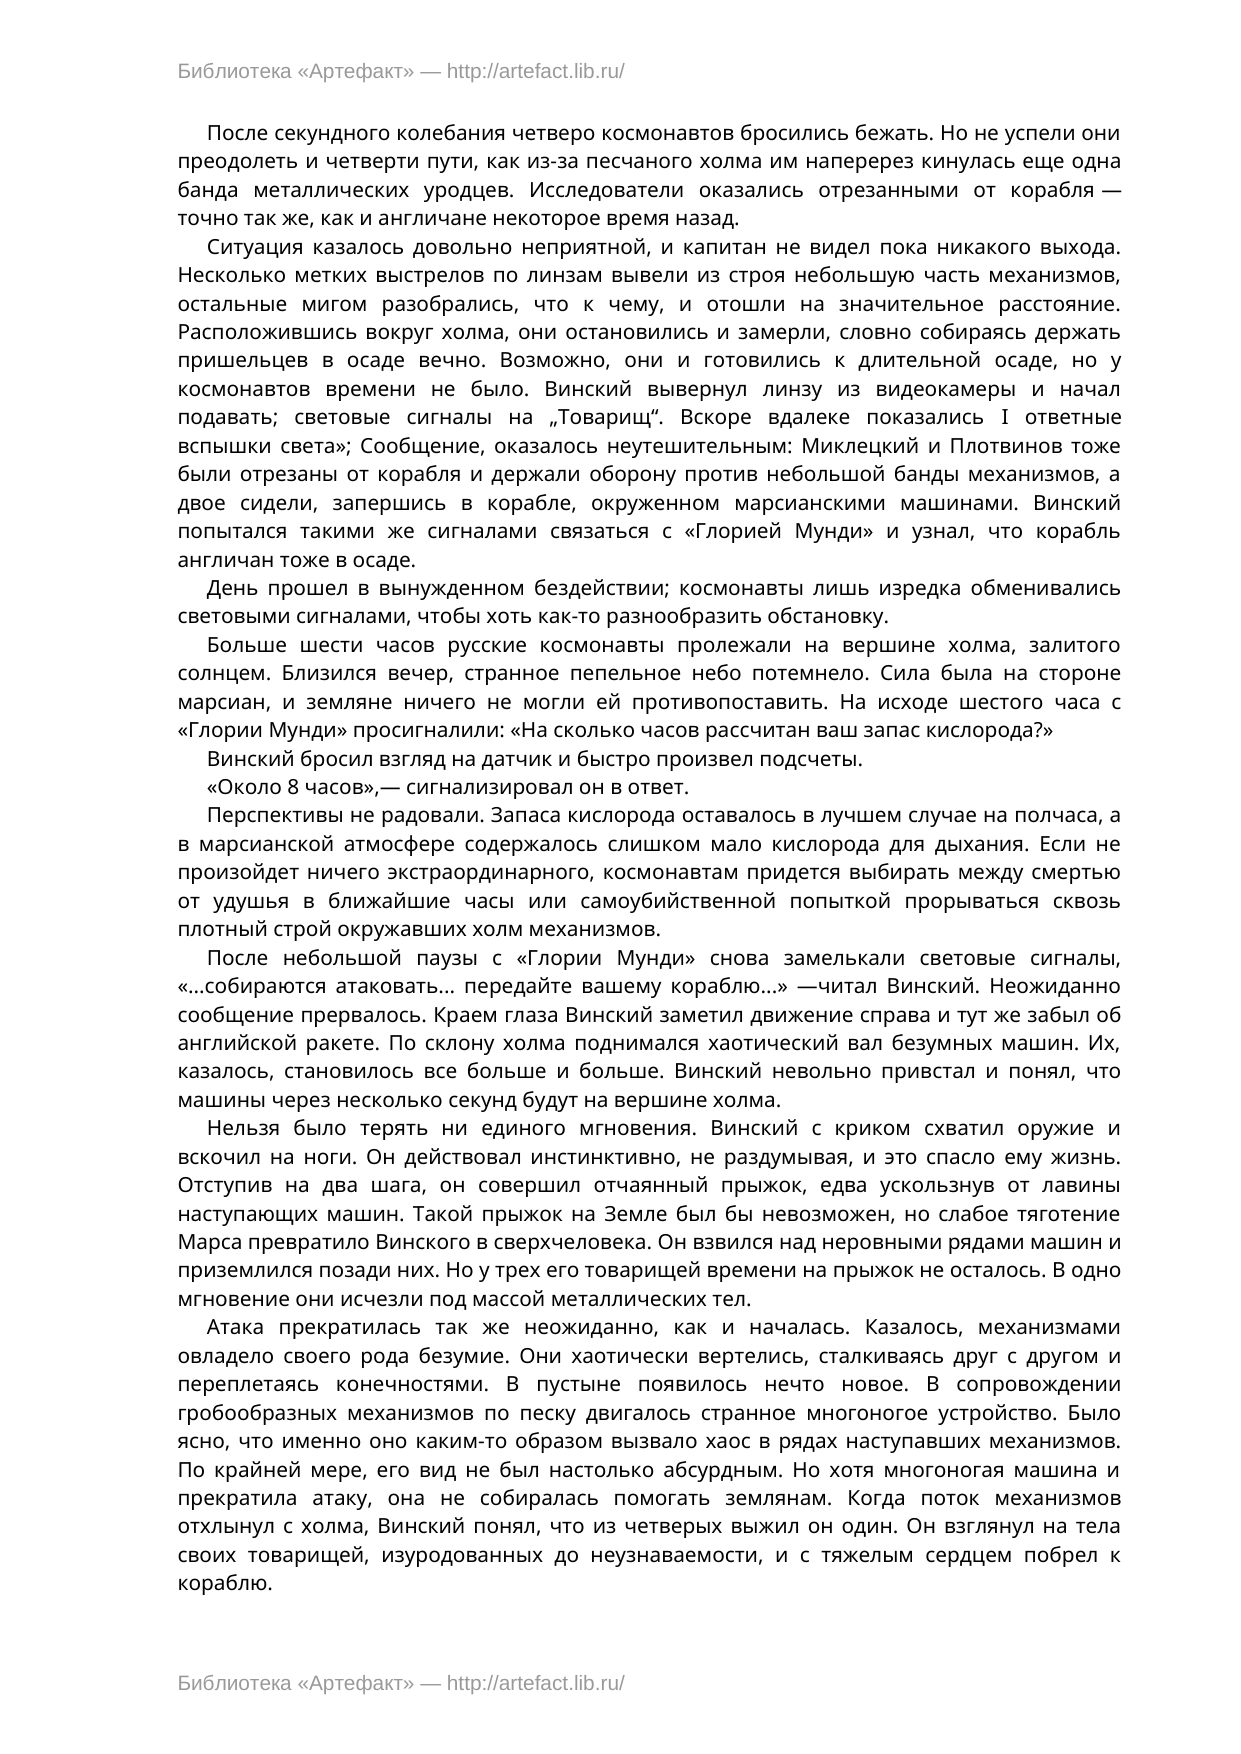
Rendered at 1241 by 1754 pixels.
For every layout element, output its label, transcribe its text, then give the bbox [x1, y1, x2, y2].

text Нельзя было терять ни единого мгновения. Винский с криком схватил оружие и вскочил на ноги. Он действовал инстинктивно, не раздумывая, и это спасло ему жизнь. Отступив на два шага, он совершил отчаянный прыжок, едва ускользнув от лавины наступающих машин. Такой прыжок на Земле был бы невозможен, но слабое тяготение Марса превратило Винского в сверхчеловека. Он взвился над неровными рядами машин и приземлился позади них. Но у трех его товарищей времени на прыжок не осталось. В одно мгновение они исчезли под массой металлических тел. [177, 1113, 1122, 1312]
text «Около 8 часов»,— сигнализировал он в ответ. [177, 772, 1122, 801]
text После секундного колебания четверо космонавтов бросились бежать. Но не успели они преодолеть и четверти пути, как из-за песчаного холма им наперерез кинулась еще одна банда металлических уродцев. Исследователи оказались отрезанными от корабля — точно так же, как и англичане некоторое время назад. [177, 118, 1122, 232]
text День прошел в вынужденном бездействии; космонавты лишь изредка обменивались световыми сигналами, чтобы хоть как-то разнообразить обстановку. [177, 573, 1122, 630]
text После небольшой паузы с «Глории Мунди» снова замелькали световые сигналы, «...собираются атаковать... передайте вашему кораблю...» —читал Винский. Неожиданно сообщение прервалось. Краем глаза Винский заметил движение справа и тут же забыл об английской ракете. По склону холма поднимался хаотический вал безумных машин. Их, казалось, становилось все больше и больше. Винский невольно привстал и понял, что машины через несколько секунд будут на вершине холма. [177, 943, 1122, 1113]
text Атака прекратилась так же неожиданно, как и началась. Казалось, механизмами овладело своего рода безумие. Они хаотически вертелись, сталкиваясь друг с другом и переплетаясь конечностями. В пустыне появилось нечто новое. В сопровождении гробообразных механизмов по песку двигалось странное многоногое устройство. Было ясно, что именно оно каким-то образом вызвало хаос в рядах наступавших механизмов. По крайней мере, его вид не был настолько абсурдным. Но хотя многоногая машина и прекратила атаку, она не собиралась помогать землянам. Когда поток механизмов отхлынул с холма, Винский понял, что из четверых выжил он один. Он взглянул на тела своих товарищей, изуродованных до неузнаваемости, и с тяжелым сердцем побрел к кораблю. [177, 1312, 1122, 1597]
text Винский бросил взгляд на датчик и быстро произвел подсчеты. [177, 744, 1122, 772]
text Больше шести часов русские космонавты пролежали на вершине холма, залитого солнцем. Близился вечер, странное пепельное небо потемнело. Сила была на стороне марсиан, и земляне ничего не могли ей противопоставить. На исходе шестого часа с «Глории Мунди» просигналили: «На сколько часов рассчитан ваш запас кислорода?» [177, 630, 1122, 744]
text Ситуация казалось довольно неприятной, и капитан не видел пока никакого выхода. Несколько метких выстрелов по линзам вывели из строя небольшую часть механизмов, остальные мигом разобрались, что к чему, и отошли на значительное расстояние. Расположившись вокруг холма, они остановились и замерли, словно собираясь держать пришельцев в осаде вечно. Возможно, они и готовились к длительной осаде, но у космонавтов времени не было. Винский вывернул линзу из видеокамеры и начал подавать; световые сигналы на „Товарищ“. Вскоре вдалеке показались I ответные вспышки света»; Сообщение, оказалось неутешительным: Миклецкий и Плотвинов тоже были отрезаны от корабля и держали оборону против небольшой банды механизмов, а двое сидели, запершись в корабле, окруженном марсианскими машинами. Винский попытался такими же сигналами связаться с «Глорией Мунди» и узнал, что корабль англичан тоже в осаде. [177, 232, 1122, 573]
text Перспективы не радовали. Запаса кислорода оставалось в лучшем случае на полчаса, а в марсианской атмосфере содержалось слишком мало кислорода для дыхания. Если не произойдет ничего экстраординарного, космонавтам придется выбирать между смертью от удушья в ближайшие часы или самоубийственной попыткой прорываться сквозь плотный строй окружавших холм механизмов. [177, 801, 1122, 943]
